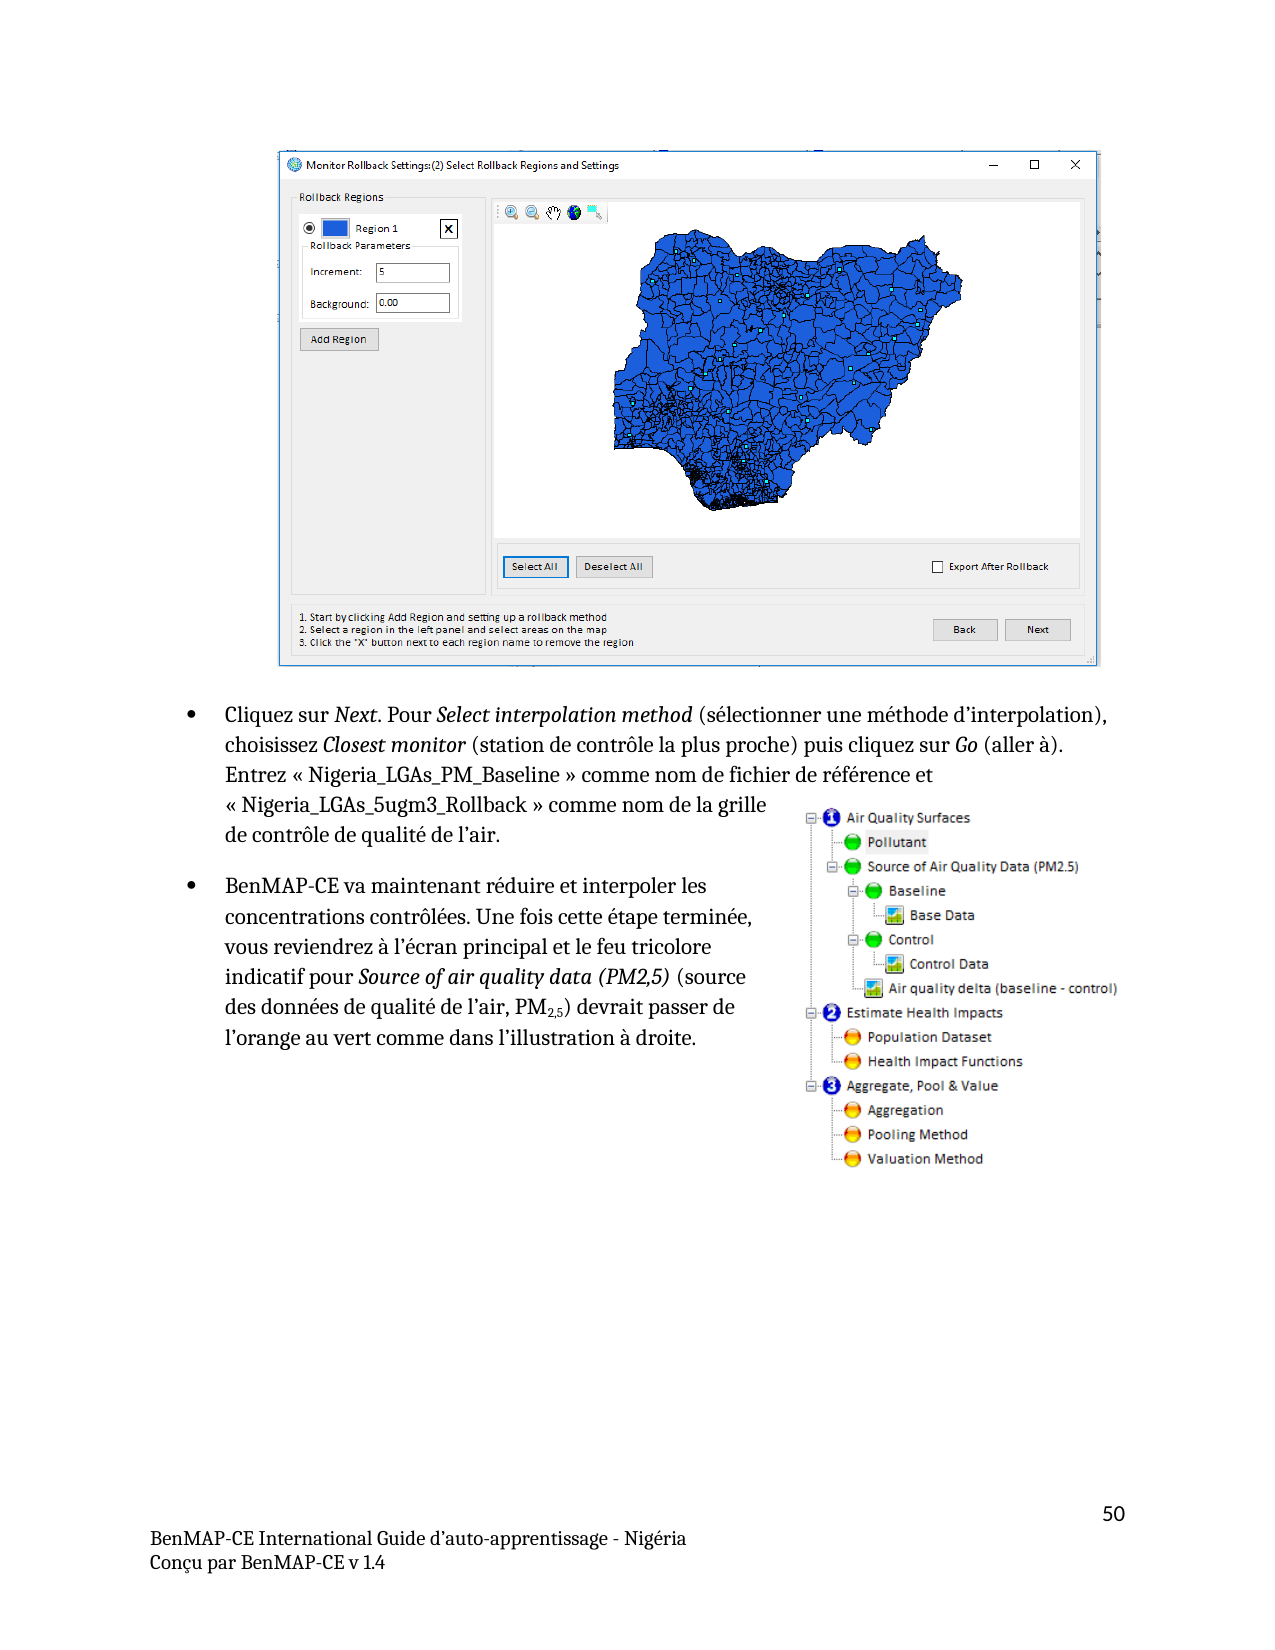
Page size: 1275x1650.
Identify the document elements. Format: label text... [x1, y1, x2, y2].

list Cliquez sur Next. Pour Select interpolation method (sélectionner une méthode d’interpolation), choisissez Closest monitor (station de contrôle la plus proche) puis cliquez sur Go (aller à). Entrez « Nigeria_LGAs_PM_Baseline » comme nom de fichier de référence et « Nigeria_LGAs_5ugm3_Rollback » comme nom de la grille de contrôle de qualité de l’air. [187, 701, 1125, 848]
picture [799, 802, 1127, 1181]
picture [277, 150, 1102, 667]
list BenMAP-CE va maintenant réduire et interpoler les concentrations contrôlées. Une fois cette étape terminée, vous reviendrez à l’écran principal et le feu tricolore indicatif pour Source of air quality data (PM2,5) (source des données de qualité de l’air, PM2,5) devrait passer de l’orange au vert comme dans l’illustration à droite. [187, 873, 799, 1051]
